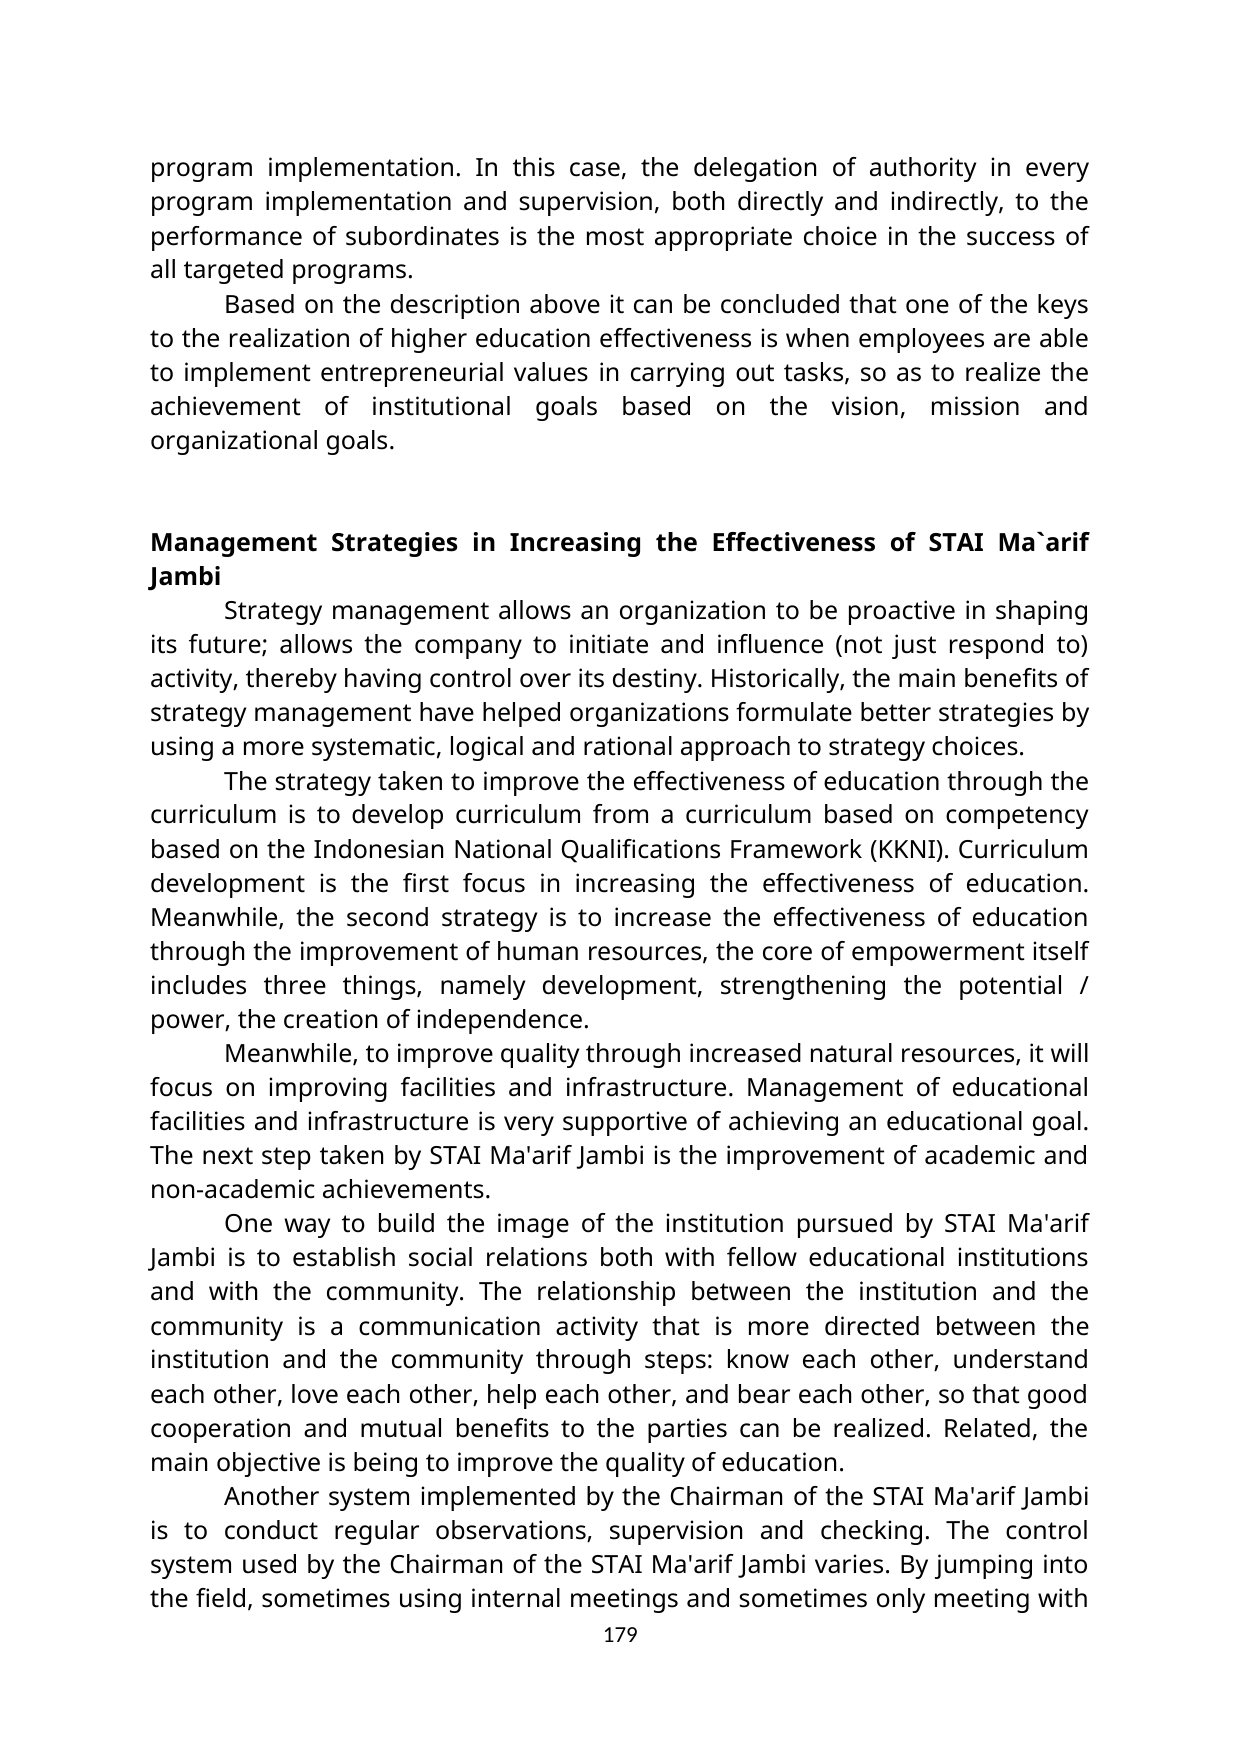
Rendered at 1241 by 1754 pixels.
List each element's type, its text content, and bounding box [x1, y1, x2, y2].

text Strategy management allows an organization to be proactive in shaping its future; allows the company to initiate and influence (not just respond to) activity, thereby having control over its destiny. Historically, the main benefits of strategy management have helped organizations formulate better strategies by using a more systematic, logical and rational approach to strategy choices. [150, 593, 1090, 763]
text The strategy taken to improve the effectiveness of education through the curriculum is to develop curriculum from a curriculum based on competency based on the Indonesian National Qualifications Framework (KKNI). Curriculum development is the first focus in increasing the effectiveness of education. Meanwhile, the second strategy is to increase the effectiveness of education through the improvement of human resources, the core of empowerment itself includes three things, namely development, strengthening the potential / power, the creation of independence. [150, 763, 1090, 1036]
text One way to build the image of the institution pursued by STAI Ma'arif Jambi is to establish social relations both with fellow educational institutions and with the community. The relationship between the institution and the community is a communication activity that is more directed between the institution and the community through steps: know each other, understand each other, love each other, help each other, and bear each other, so that good cooperation and mutual benefits to the parties can be realized. Related, the main objective is being to improve the quality of education. [150, 1206, 1090, 1478]
text Based on the description above it can be concluded that one of the keys to the realization of higher education effectiveness is when employees are able to implement entrepreneurial values ​​in carrying out tasks, so as to realize the achievement of institutional goals based on the vision, mission and organizational goals. [150, 286, 1090, 457]
text Meanwhile, to improve quality through increased natural resources, it will focus on improving facilities and infrastructure. Management of educational facilities and infrastructure is very supportive of achieving an educational goal. The next step taken by STAI Ma'arif Jambi is the improvement of academic and non-academic achievements. [150, 1036, 1090, 1206]
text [150, 1478, 1090, 1615]
text Management Strategies in Increasing the Effectiveness of STAI Ma`arif Jambi [150, 525, 1090, 593]
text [150, 150, 1090, 286]
